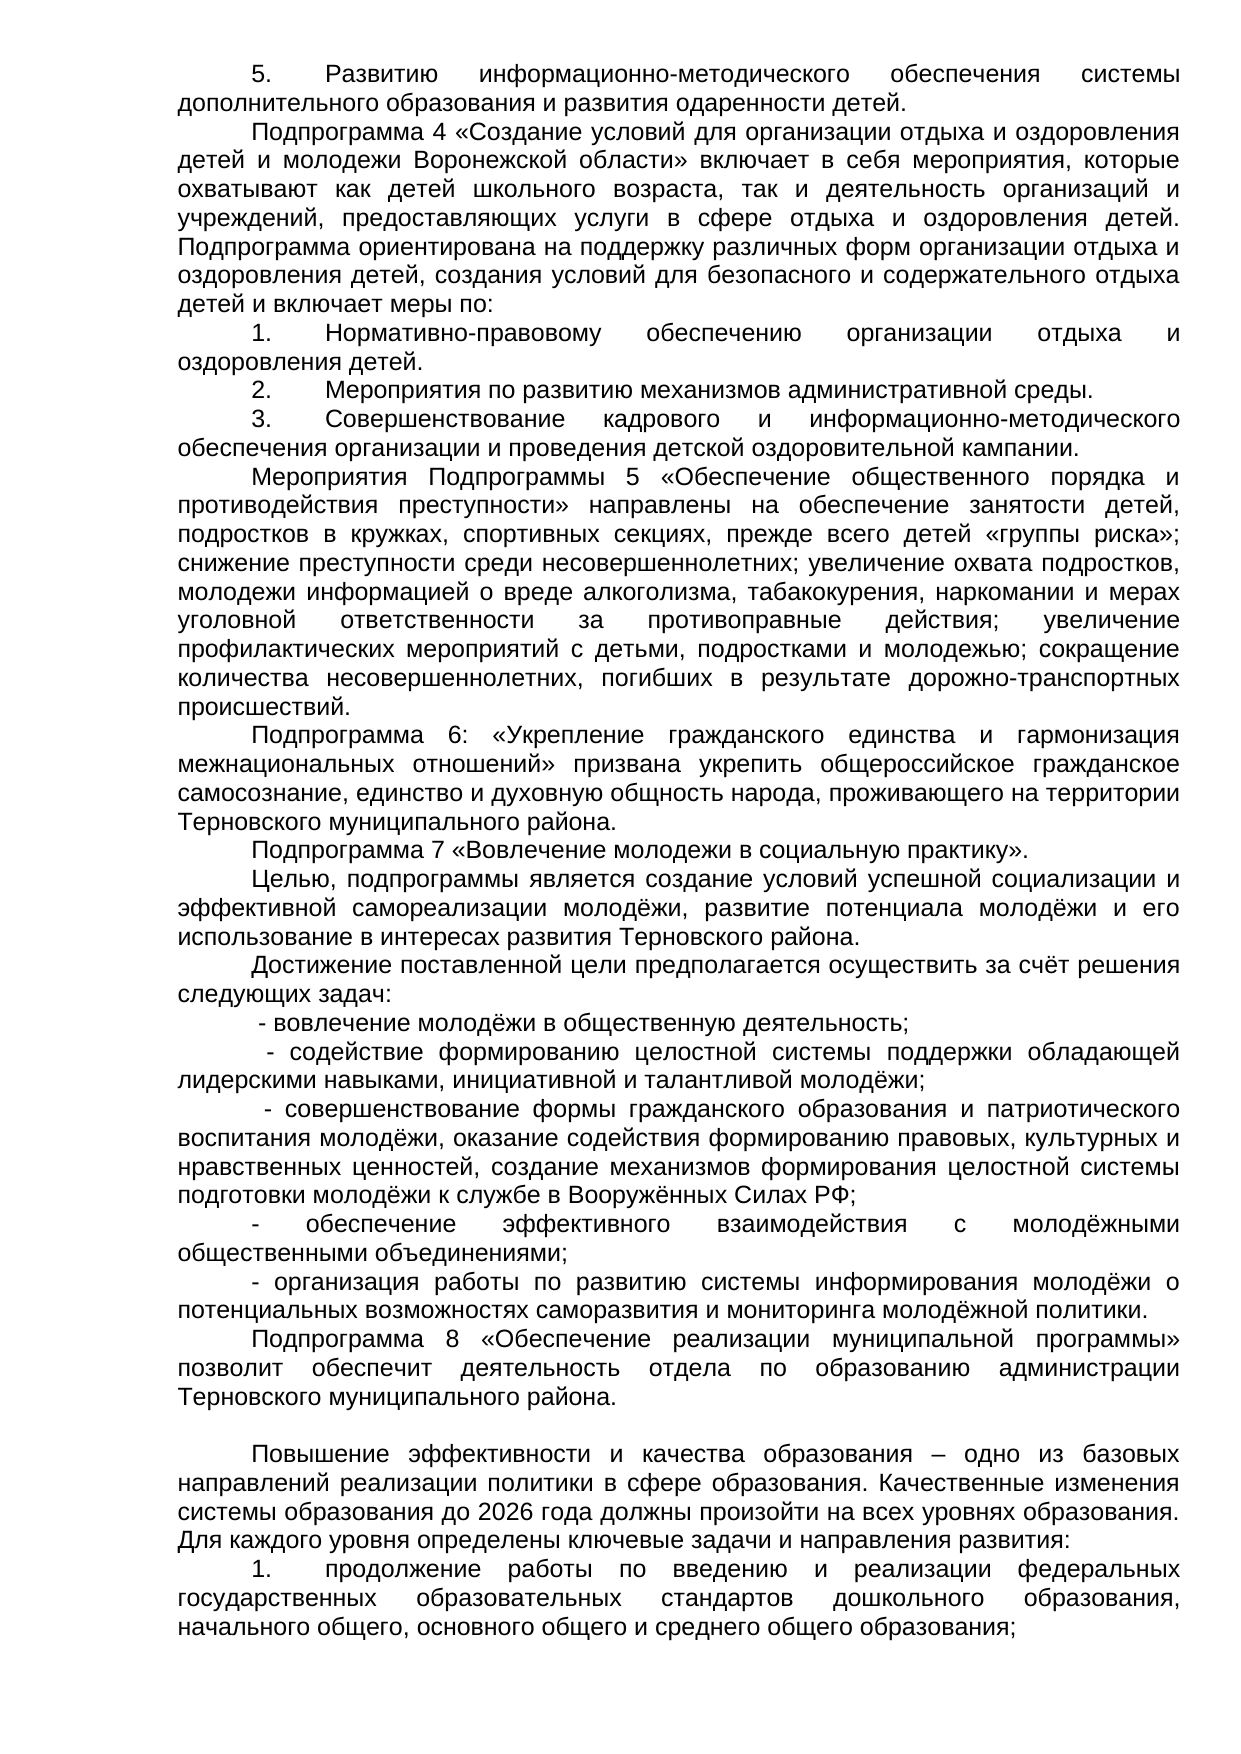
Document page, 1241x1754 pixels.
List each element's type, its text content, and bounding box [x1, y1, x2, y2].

list продолжение работы по введению и реализации федеральных государственных образовательных стандартов дошкольного образования, начального общего, основного общего и среднего общего образования; [177, 1554, 1181, 1640]
text Подпрограмма 6: «Укрепление гражданского единства и гармонизация межнациональных отношений» призвана укрепить общероссийское гражданское самосознание, единство и духовную общность народа, проживающего на территории Терновского муниципального района. [177, 720, 1181, 835]
text Подпрограмма 7 «Вовлечение молодежи в социальную практику». [177, 835, 1181, 864]
list Мероприятия по развитию механизмов административной среды. [177, 375, 1181, 404]
list Совершенствование кадрового и информационно-методического обеспечения организации и проведения детской оздоровительной кампании. [177, 404, 1181, 462]
text - обеспечение эффективного взаимодействия с молодёжными общественными объединениями; [177, 1209, 1181, 1267]
text Подпрограмма 8 «Обеспечение реализации муниципальной программы» позволит обеспечит деятельность отдела по образованию администрации Терновского муниципального района. [177, 1324, 1181, 1410]
text Мероприятия Подпрограммы 5 «Обеспечение общественного порядка и противодействия преступности» направлены на обеспечение занятости детей, подростков в кружках, спортивных секциях, прежде всего детей «группы риска»; снижение преступности среди несовершеннолетних; увеличение охвата подростков, молодежи информацией о вреде алкоголизма, табакокурения, наркомании и мерах уголовной ответственности за противоправные действия; увеличение профилактических мероприятий с детьми, подростками и молодежью; сокращение количества несовершеннолетних, погибших в результате дорожно-транспортных происшествий. [177, 462, 1181, 720]
text Целью, подпрограммы является создание условий успешной социализации и эффективной самореализации молодёжи, развитие потенциала молодёжи и его использование в интересах развития Терновского района. [177, 864, 1181, 950]
text Повышение эффективности и качества образования – одно из базовых направлений реализации политики в сфере образования. Качественные изменения системы образования до 2026 года должны произойти на всех уровнях образования. Для каждого уровня определены ключевые задачи и направления развития: [177, 1439, 1181, 1554]
text - вовлечение молодёжи в общественную деятельность; [177, 1008, 1181, 1037]
list Развитию информационно-методического обеспечения системы дополнительного образования и развития одаренности детей. [177, 59, 1181, 117]
text - совершенствование формы гражданского образования и патриотического воспитания молодёжи, оказание содействия формированию правовых, культурных и нравственных ценностей, создание механизмов формирования целостной системы подготовки молодёжи к службе в Вооружённых Силах РФ; [177, 1094, 1181, 1209]
text Достижение поставленной цели предполагается осуществить за счёт решения следующих задач: [177, 950, 1181, 1008]
text Подпрограмма 4 «Создание условий для организации отдыха и оздоровления детей и молодежи Воронежской области» включает в себя мероприятия, которые охватывают как детей школьного возраста, так и деятельность организаций и учреждений, предоставляющих услуги в сфере отдыха и оздоровления детей. Подпрограмма ориентирована на поддержку различных форм организации отдыха и оздоровления детей, создания условий для безопасного и содержательного отдыха детей и включает меры по: [177, 117, 1181, 318]
text - организация работы по развитию системы информирования молодёжи о потенциальных возможностях саморазвития и мониторинга молодёжной политики. [177, 1267, 1181, 1324]
list Нормативно-правовому обеспечению организации отдыха и оздоровления детей. [177, 318, 1181, 375]
text - содействие формированию целостной системы поддержки обладающей лидерскими навыками, инициативной и талантливой молодёжи; [177, 1037, 1181, 1094]
